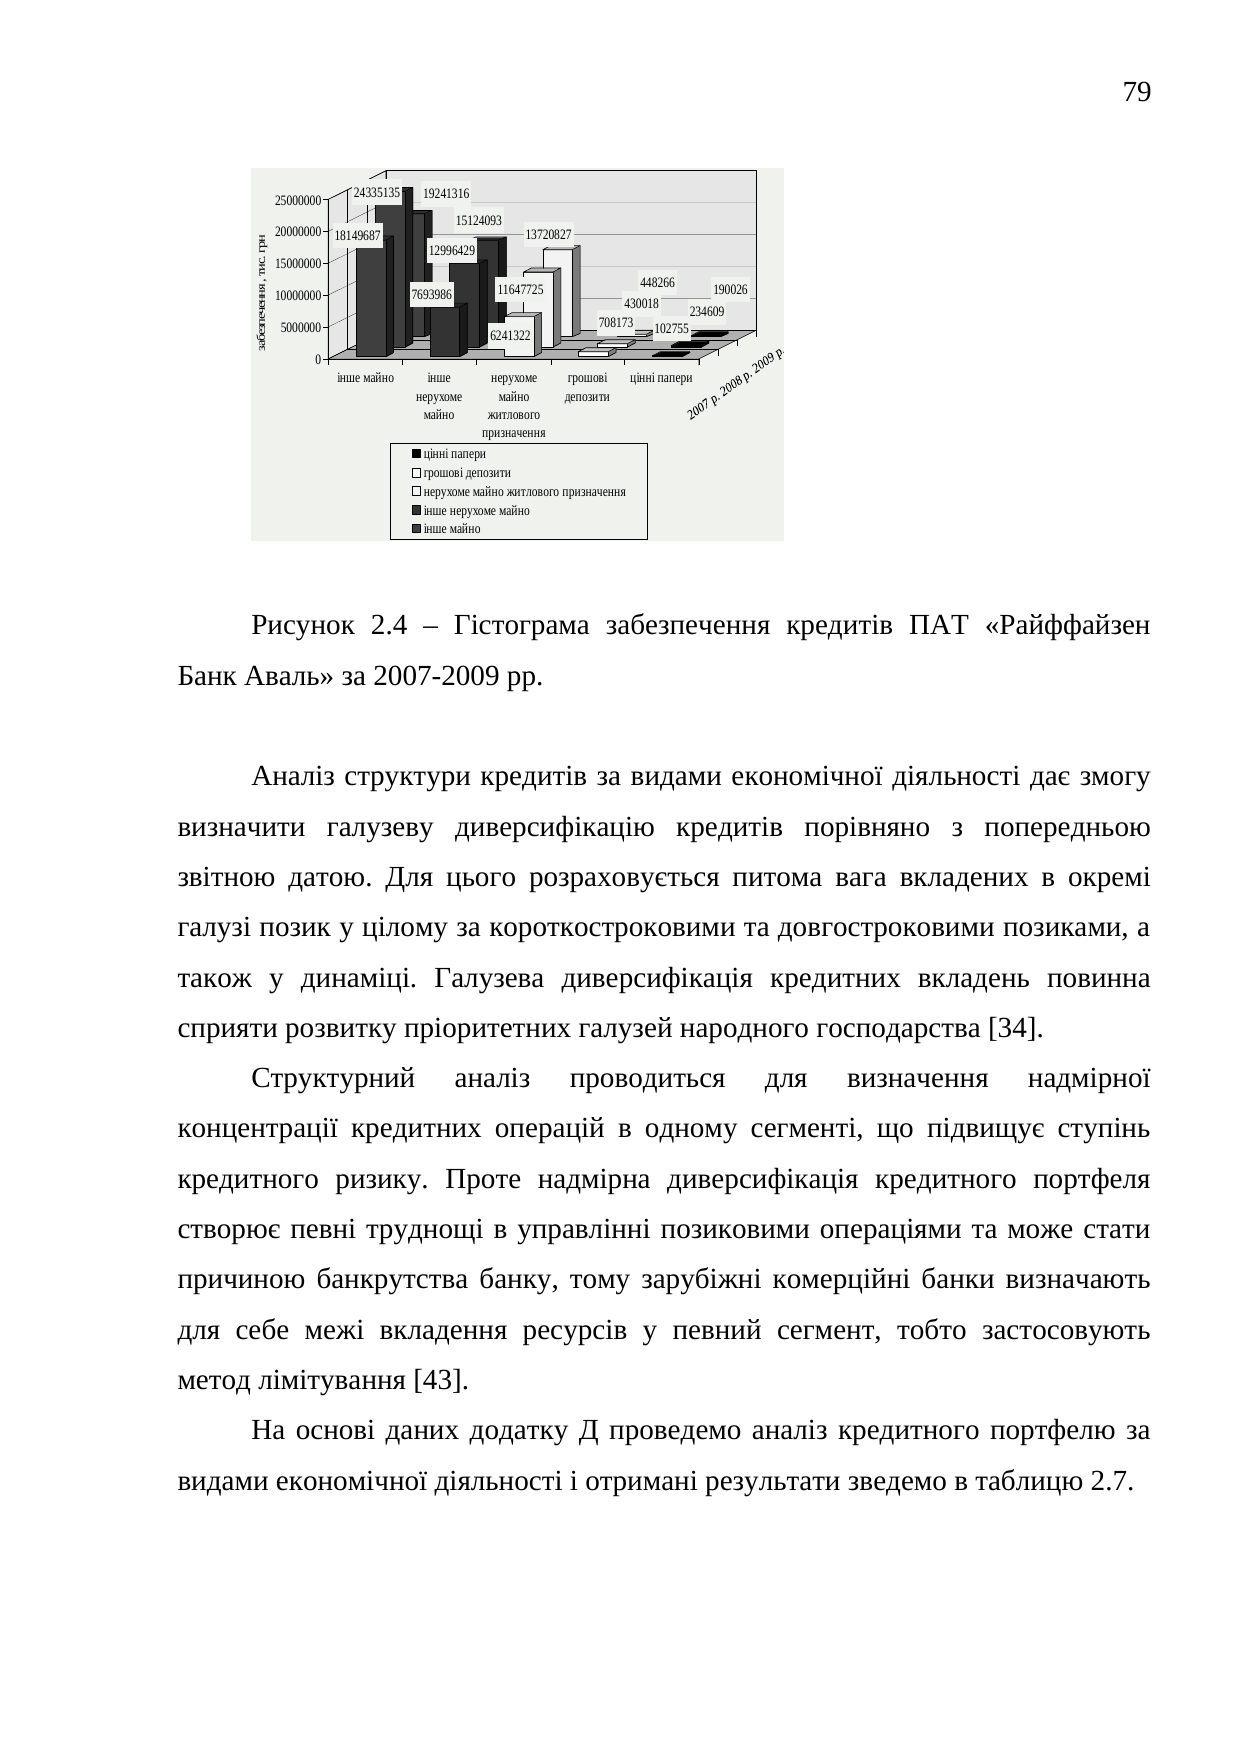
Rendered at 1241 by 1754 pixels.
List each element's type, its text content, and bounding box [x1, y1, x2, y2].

text Рисунок 2.4 – Гістограма забезпечення кредитів ПАТ «Райффайзен Банк Аваль» за 2007-2009 рр. [177, 607, 1152, 691]
text Структурний аналіз проводиться для визначення надмірної концентрації кредитних операцій в одному сегменті, що підвищує ступінь кредитного ризику. Проте надмірна диверсифікація кредитного портфеля створює певні труднощі в управлінні позиковими операціями та може стати причиною банкрутства банку, тому зарубіжні комерційні банки визначають для себе межі вкладення ресурсів у певний сегмент, тобто застосовують метод лімітування [43]. [177, 1060, 1152, 1396]
text На основі даних додатку Д проведемо аналіз кредитного портфелю за видами економічної діяльності і отримані результати зведемо в таблицю 2.7. [177, 1412, 1152, 1496]
text Аналіз структури кредитів за видами економічної діяльності дає змогу визначити галузеву диверсифікацію кредитів порівняно з попередньою звітною датою. Для цього розраховується питома вага вкладених в окремі галузі позик у цілому за короткостроковими та довгостроковими позиками, а також у динаміці. Галузева диверсифікація кредитних вкладень повинна сприяти розвитку пріоритетних галузей народного господарства [34]. [177, 758, 1152, 1043]
